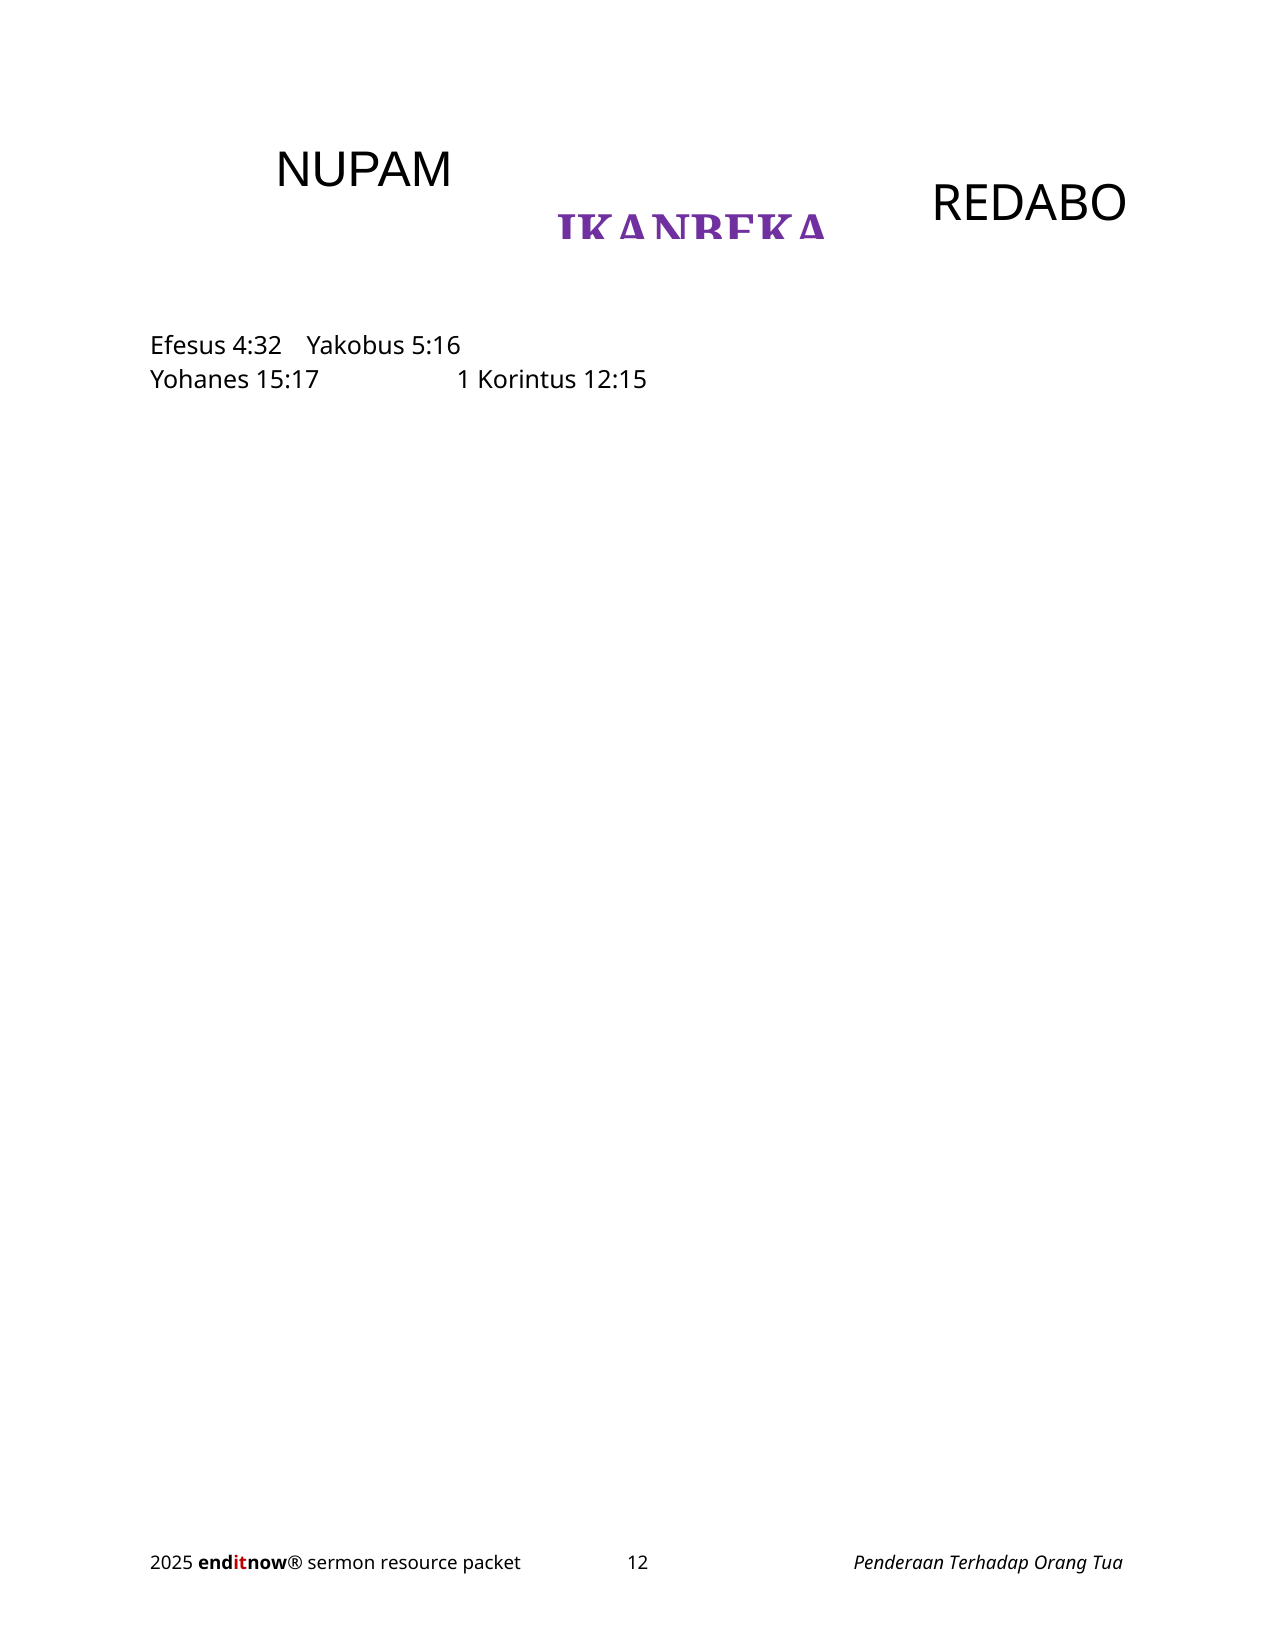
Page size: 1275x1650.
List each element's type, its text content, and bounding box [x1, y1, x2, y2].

text Efesus 4:32 Yakobus 5:16 [150, 327, 1080, 361]
text Yohanes 15:17 1 Korintus 12:15 [150, 361, 1080, 395]
